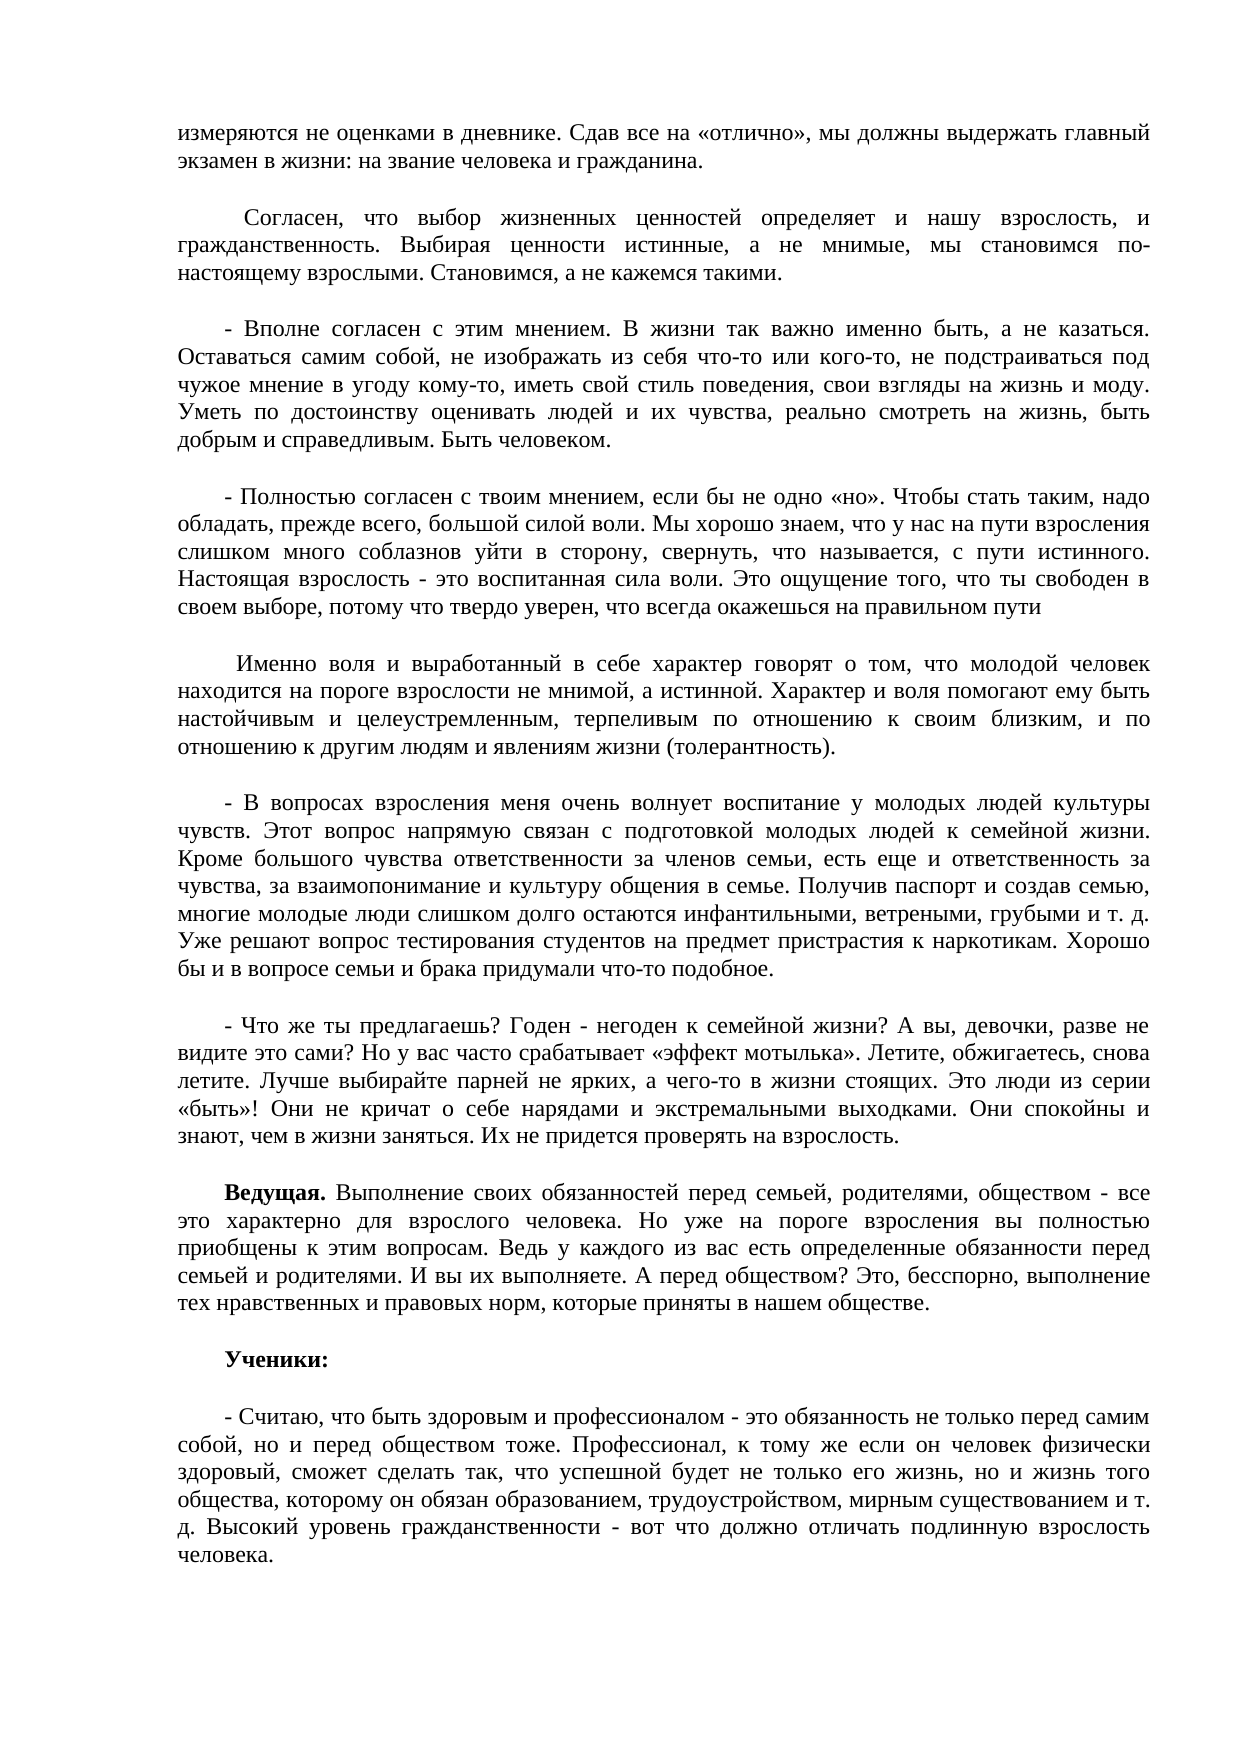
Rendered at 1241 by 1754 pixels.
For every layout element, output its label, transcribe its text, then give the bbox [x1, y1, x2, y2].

text - Полностью согласен с твоим мнением, если бы не одно «но». Чтобы стать таким, надо обладать, прежде всего, большой силой воли. Мы хорошо знаем, что у нас на пути взросления слишком много соблазнов уйти в сторону, свернуть, что называется, с пути истинного. Настоящая взрослость - это воспитанная сила воли. Это ощущение того, что ты свободен в своем выборе, потому что твердо уверен, что всегда окажешься на правильном пути [177, 482, 1152, 620]
text - Вполне согласен с этим мнением. В жизни так важно именно быть, а не казаться. Оставаться самим собой, не изображать из себя что-то или кого-то, не подстраиваться под чужое мнение в угоду кому-то, иметь свой стиль поведения, свои взгляды на жизнь и моду. Уметь по достоинству оценивать людей и их чувства, реально смотреть на жизнь, быть добрым и справедливым. Быть человеком. [177, 314, 1152, 452]
text - Считаю, что быть здоровым и профессионалом - это обязанность не только перед самим собой, но и перед обществом тоже. Профессионал, к тому же если он человек физически здоровый, сможет сделать так, что успешной будет не только его жизнь, но и жизнь того общества, которому он обязан образованием, трудоустройством, мирным существованием и т. д. Высокий уровень гражданственности - вот что должно отличать подлинную взрослость человека. [177, 1402, 1152, 1568]
text Согласен, что выбор жизненных ценностей определяет и нашу взрослость, и гражданственность. Выбирая ценности истинные, а не мнимые, мы становимся по-настоящему взрослыми. Становимся, а не кажемся такими. [177, 202, 1152, 285]
text Ведущая. Выполнение своих обязанностей перед семьей, родителями, обществом - все это характерно для взрослого человека. Но уже на пороге взросления вы полностью приобщены к этим вопросам. Ведь у каждого из вас есть определенные обязанности перед семьей и родителями. И вы их выполняете. А перед обществом? Это, бесспорно, выполнение тех нравственных и правовых норм, которые приняты в нашем обществе. [177, 1178, 1152, 1316]
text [177, 118, 1152, 173]
text Ученики: [177, 1345, 1152, 1373]
text - Что же ты предлагаешь? Годен - негоден к семейной жизни? А вы, девочки, разве не видите это сами? Но у вас часто срабатывает «эффект мотылька». Летите, обжигаетесь, снова летите. Лучше выбирайте парней не ярких, а чего-то в жизни стоящих. Это люди из серии «быть»! Они не кричат о себе нарядами и экстремальными выходками. Они спокойны и знают, чем в жизни заняться. Их не придется проверять на взрослость. [177, 1011, 1152, 1149]
text - В вопросах взросления меня очень волнует воспитание у молодых людей культуры чувств. Этот вопрос напрямую связан с подготовкой молодых людей к семейной жизни. Кроме большого чувства ответственности за членов семьи, есть еще и ответственность за чувства, за взаимопонимание и культуру общения в семье. Получив паспорт и создав семью, многие молодые люди слишком долго остаются инфантильными, ветреными, грубыми и т. д. Уже решают вопрос тестирования студентов на предмет пристрастия к наркотикам. Хорошо бы и в вопросе семьи и брака придумали что-то подобное. [177, 788, 1152, 982]
text Именно воля и выработанный в себе характер говорят о том, что молодой человек находится на пороге взрослости не мнимой, а истинной. Характер и воля помогают ему быть настойчивым и целеустремленным, терпеливым по отношению к своим близким, и по отношению к другим людям и явлениям жизни (толерантность). [177, 649, 1152, 759]
